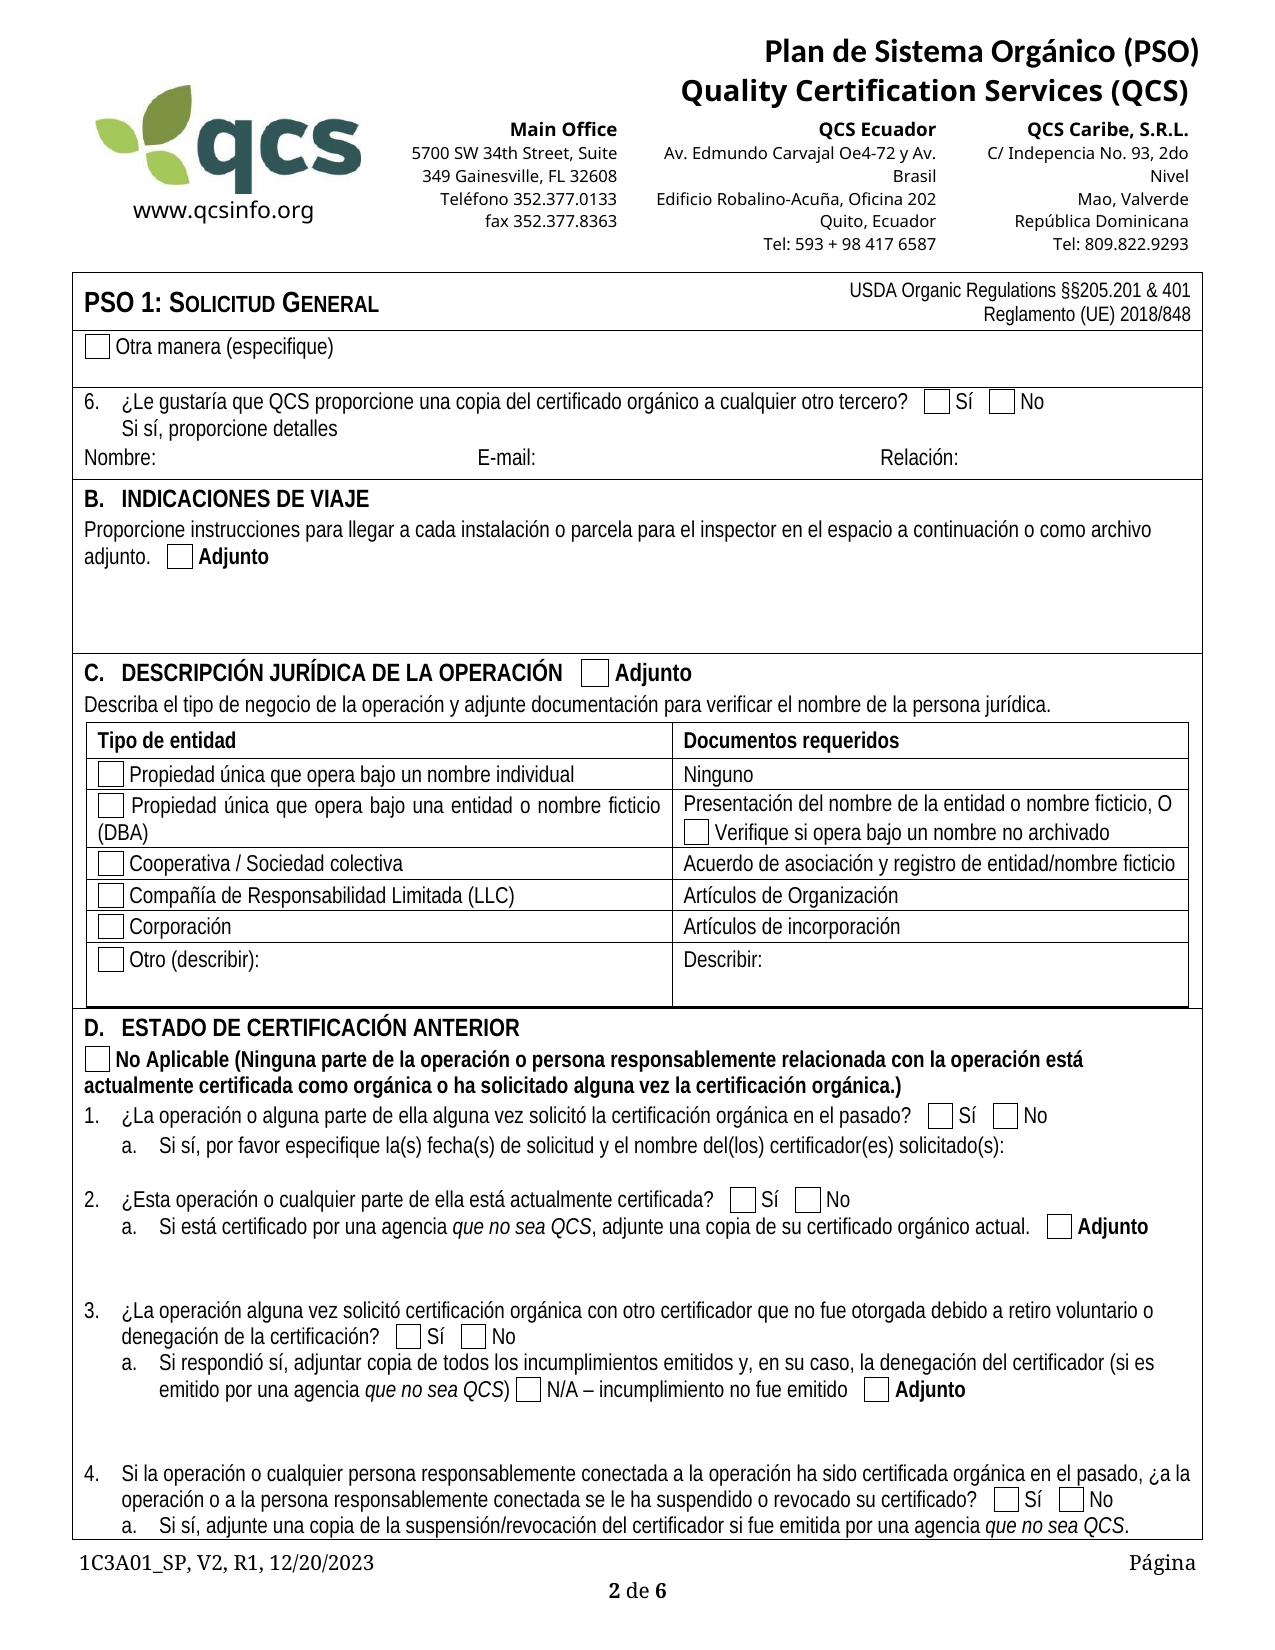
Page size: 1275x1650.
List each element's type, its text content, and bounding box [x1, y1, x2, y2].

picture [95, 85, 361, 194]
table_header PSO 1: Solicitud General [73, 273, 591, 329]
table_cell E-mail: [466, 441, 869, 478]
table_cell INDICACIONES DE VIAJE Proporcione instrucciones para llegar a cada instalación o parcela para el inspector en el espacio a continuación o como archivo adjunto. Adjunto [73, 480, 1202, 653]
table_cell Nombre: [73, 441, 466, 478]
table_header USDA Organic Regulations §§205.201 & 401 Reglamento (UE) 2018/848 [591, 273, 1202, 329]
table_cell DESCRIPCIÓN JURÍDICA DE LA OPERACIÓN Adjunto Describa el tipo de negocio de la operación y adjunte documentación para verificar el nombre de la persona jurídica. [73, 654, 1202, 1007]
table_cell Relación: [869, 441, 1202, 478]
table_cell ¿Le gustaría que QCS proporcione una copia del certificado orgánico a cualquier otro tercero? Sí No Si sí, proporcione detalles [73, 388, 1202, 441]
